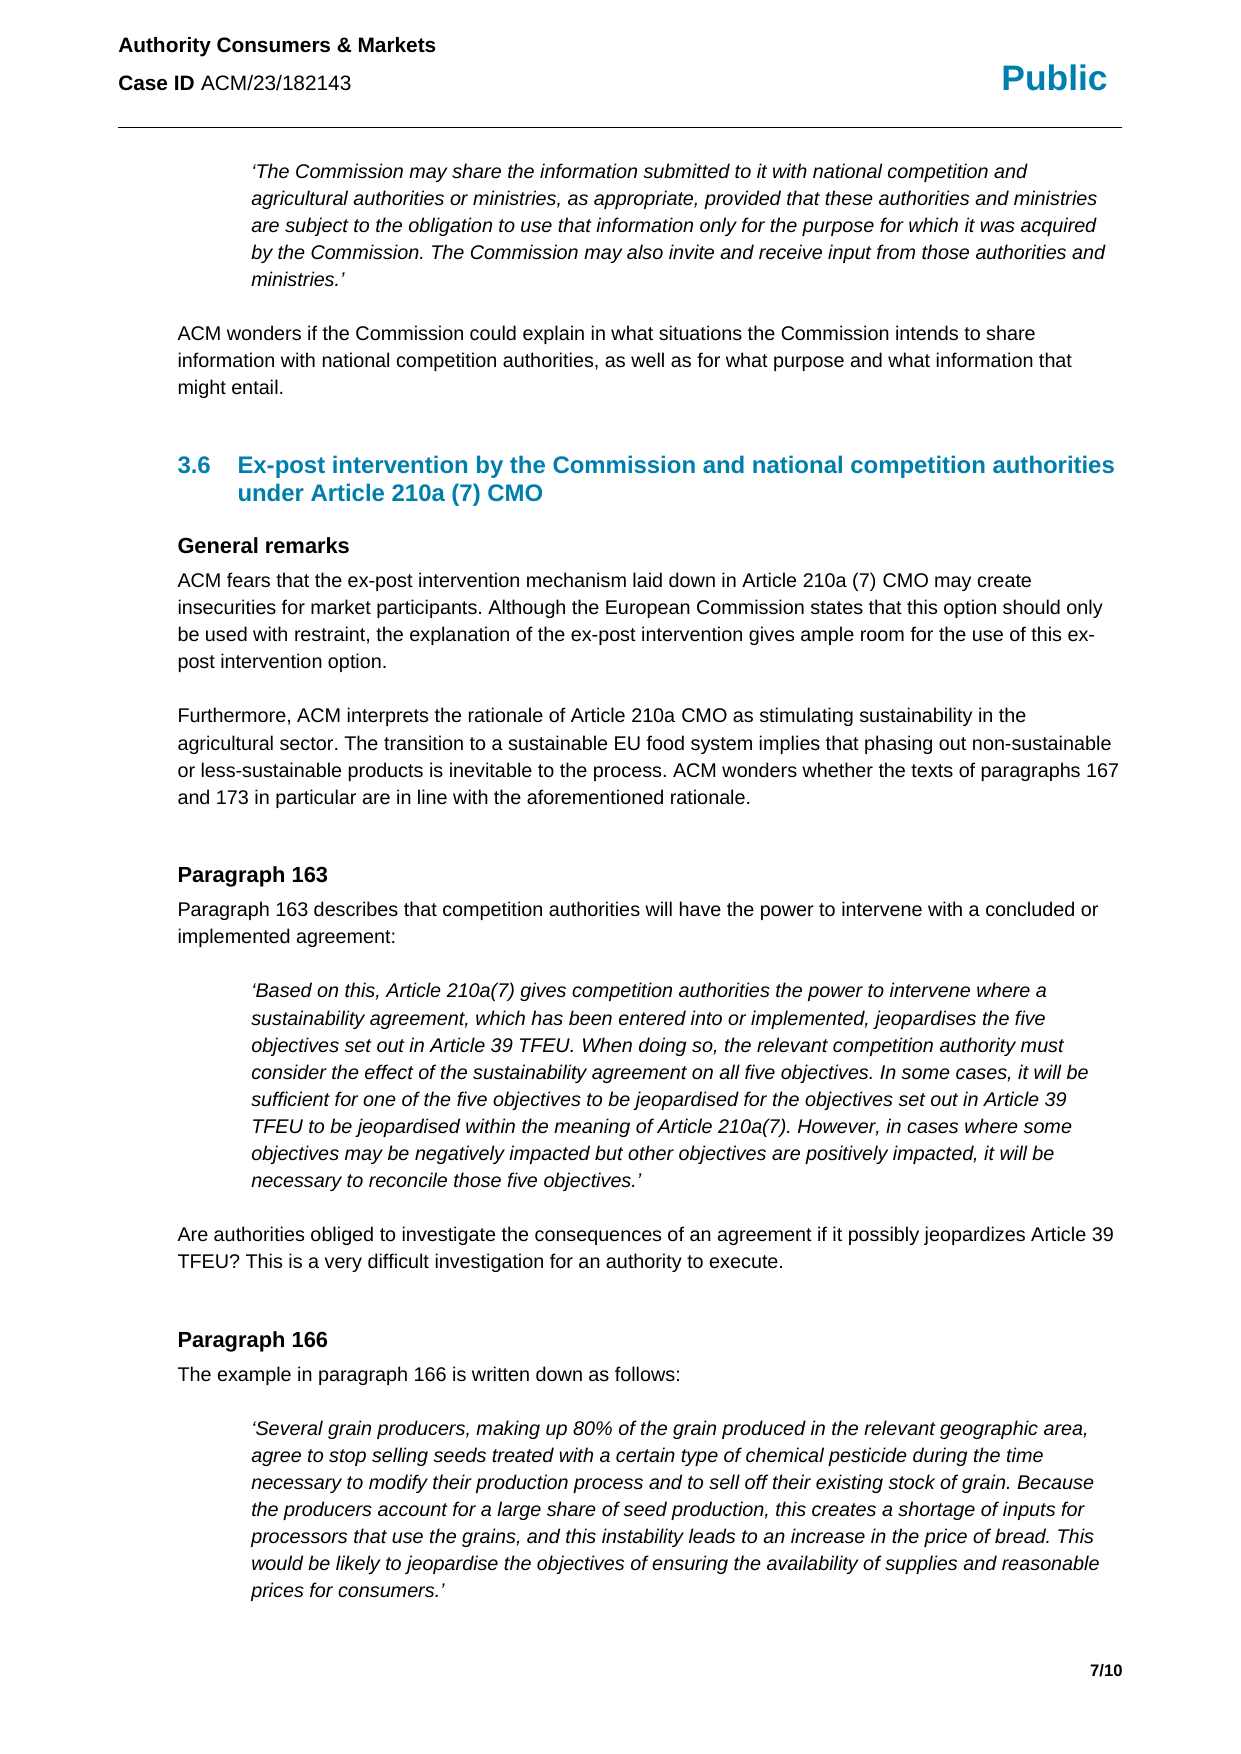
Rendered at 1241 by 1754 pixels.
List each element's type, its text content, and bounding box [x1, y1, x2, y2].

subtitle Ex-post intervention by the Commission and national competition authorities under Article 210a (7) CMO [177, 451, 1122, 506]
text Paragraph 163 describes that competition authorities will have the power to intervene with a concluded or implemented agreement: [177, 894, 1122, 948]
text Furthermore, ACM interprets the rationale of Article 210a CMO as stimulating sustainability in the agricultural sector. The transition to a sustainable EU food system implies that phasing out non-sustainable or less-sustainable products is inevitable to the process. ACM wonders whether the texts of paragraphs 167 and 173 in particular are in line with the aforementioned rationale. [177, 700, 1122, 808]
text Are authorities obliged to investigate the consequences of an agreement if it possibly jeopardizes Article 39 TFEU? This is a very difficult investigation for an authority to execute. [177, 1219, 1122, 1273]
text ‘The Commission may share the information submitted to it with national competition and agricultural authorities or ministries, as appropriate, provided that these authorities and ministries are subject to the obligation to use that information only for the purpose for which it was acquired by the Commission. The Commission may also invite and receive input from those authorities and ministries.’ [251, 155, 1122, 291]
subtitle Paragraph 166 [177, 1325, 1122, 1352]
text ACM wonders if the Commission could explain in what situations the Commission intends to share information with national competition authorities, as well as for what purpose and what information that might entail. [177, 318, 1122, 399]
subtitle Paragraph 163 [177, 860, 1122, 887]
text ‘Based on this, Article 210a(7) gives competition authorities the power to intervene where a sustainability agreement, which has been entered into or implemented, jeopardises the five objectives set out in Article 39 TFEU. When doing so, the relevant competition authority must consider the effect of the sustainability agreement on all five objectives. In some cases, it will be sufficient for one of the five objectives to be jeopardised for the objectives set out in Article 39 TFEU to be jeopardised within the meaning of Article 210a(7). However, in cases where some objectives may be negatively impacted but other objectives are positively impacted, it will be necessary to reconcile those five objectives.’ [251, 975, 1122, 1192]
subtitle General remarks [177, 531, 1122, 558]
text ‘Several grain producers, making up 80% of the grain produced in the relevant geographic area, agree to stop selling seeds treated with a certain type of chemical pesticide during the time necessary to modify their production process and to sell off their existing stock of grain. Because the producers account for a large share of seed production, this creates a shortage of inputs for processors that use the grains, and this instability leads to an increase in the price of bread. This would be likely to jeopardise the objectives of ensuring the availability of supplies and reasonable prices for consumers.’ [251, 1412, 1122, 1602]
text ACM fears that the ex-post intervention mechanism laid down in Article 210a (7) CMO may create insecurities for market participants. Although the European Commission states that this option should only be used with restraint, the explanation of the ex-post intervention gives ample room for the use of this ex-post intervention option. [177, 564, 1122, 673]
text The example in paragraph 166 is written down as follows: [177, 1358, 1122, 1385]
